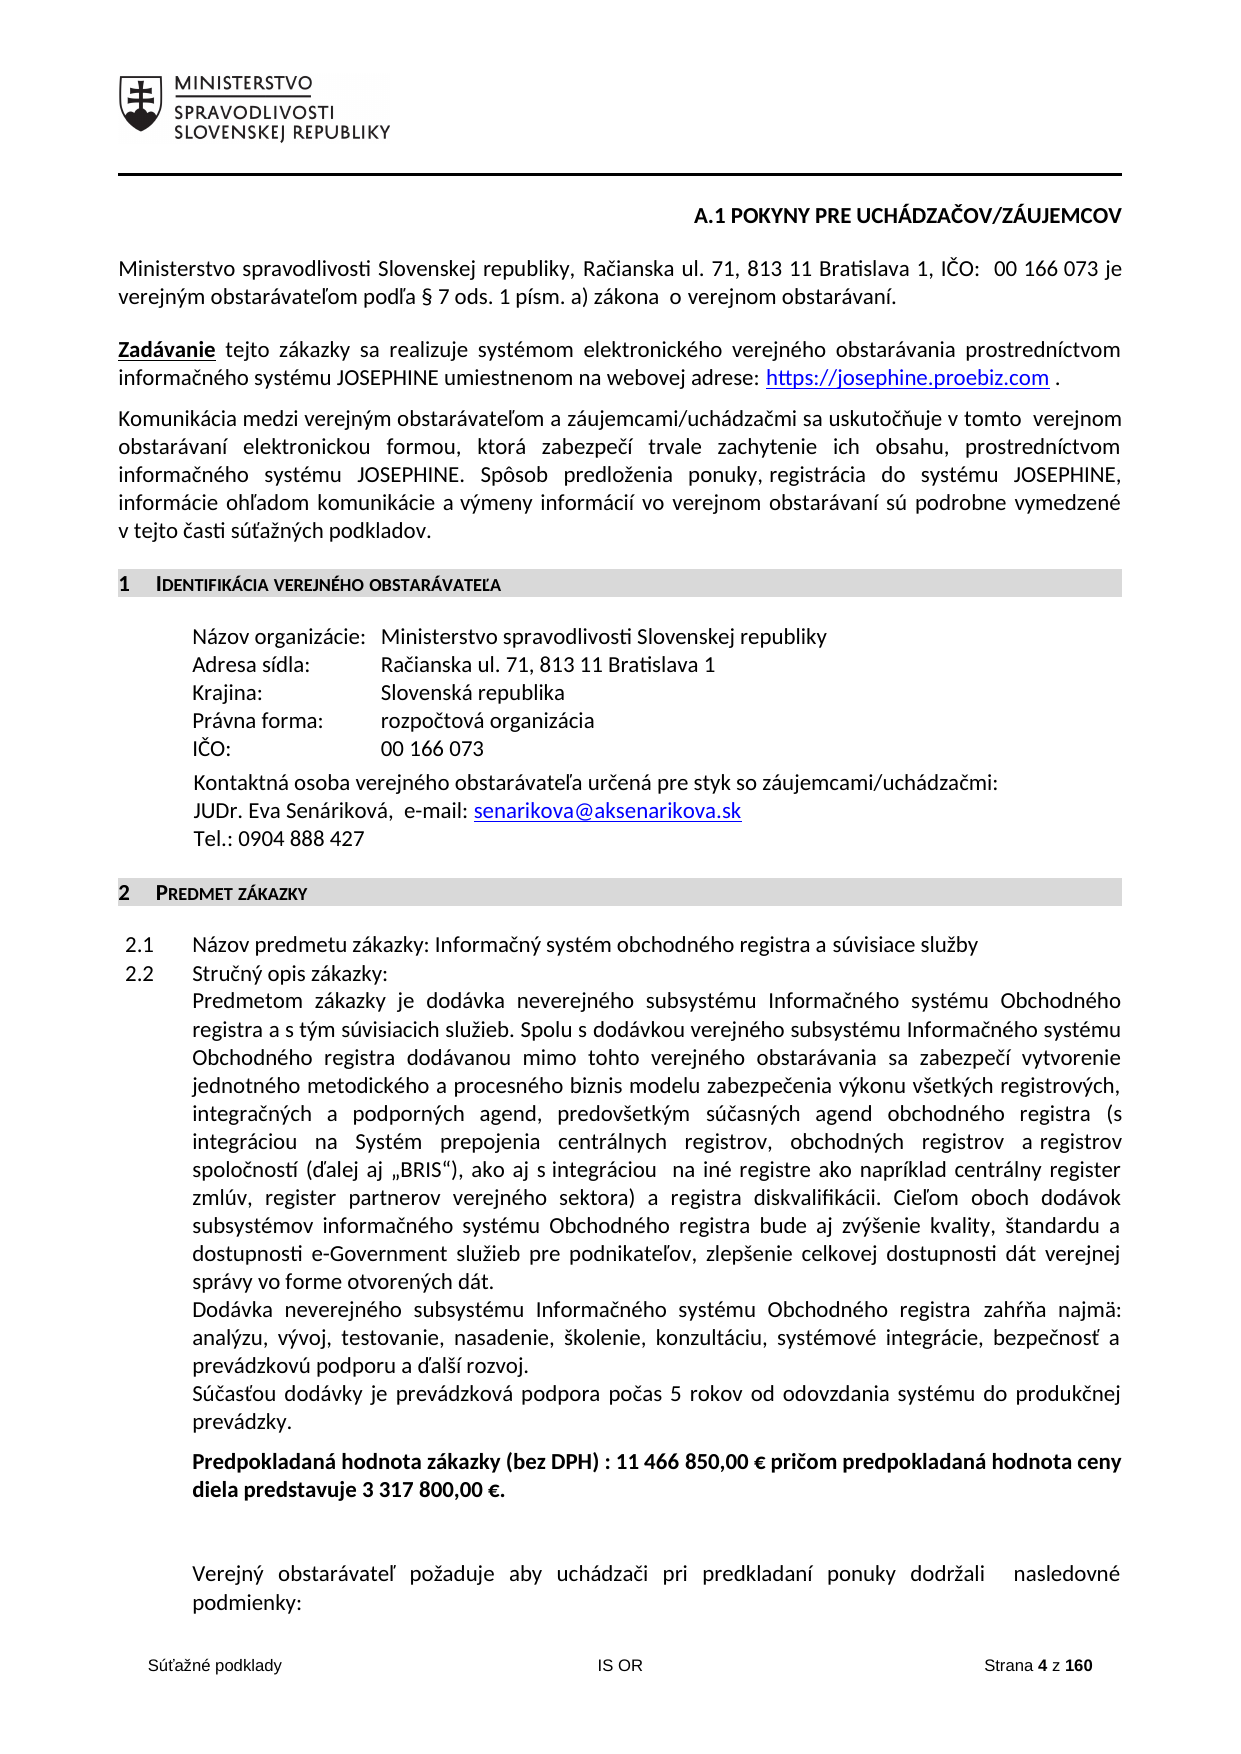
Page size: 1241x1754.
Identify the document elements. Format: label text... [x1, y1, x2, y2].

text Adresa sídla: Račianska ul. 71, 813 11 Bratislava 1 [192, 650, 1122, 678]
text Zadávanie tejto zákazky sa realizuje systémom elektronického verejného obstarávania prostredníctvom informačného systému JOSEPHINE umiestnenom na webovej adrese: https://josephine.proebiz.com . [118, 336, 1122, 392]
subtitle A.1 POKYNY PRE UCHÁDZAČOV/ZÁUJEMCOV [118, 201, 1122, 229]
text Verejný obstarávateľ požaduje aby uchádzači pri predkladaní ponuky dodržali nasledovné podmienky: [192, 1559, 1122, 1616]
text Tel.: 0904 888 427 [193, 824, 1122, 853]
text Krajina: Slovenská republika [192, 678, 1122, 706]
list Názov predmetu zákazky: Informačný systém obchodného registra a súvisiace služby [125, 931, 1122, 959]
text Komunikácia medzi verejným obstarávateľom a záujemcami/uchádzačmi sa uskutočňuje v tomto verejnom obstarávaní elektronickou formou, ktorá zabezpečí trvale zachytenie ich obsahu, prostredníctvom informačného systému JOSEPHINE. Spôsob predloženia ponuky, registrácia do systému JOSEPHINE, informácie ohľadom komunikácie a výmeny informácií vo verejnom obstarávaní sú podrobne vymedzené v tejto časti súťažných podkladov. [118, 404, 1122, 544]
text Predpokladaná hodnota zákazky (bez DPH) : 11 466 850,00 € pričom predpokladaná hodnota ceny diela predstavuje 3 317 800,00 €. [192, 1447, 1122, 1503]
list Stručný opis zákazky: [125, 959, 1122, 987]
text Predmetom zákazky je dodávka neverejného subsystému Informačného systému Obchodného registra a s tým súvisiacich služieb. Spolu s dodávkou verejného subsystému Informačného systému Obchodného registra dodávanou mimo tohto verejného obstarávania sa zabezpečí vytvorenie jednotného metodického a procesného biznis modelu zabezpečenia výkonu všetkých registrových, integračných a podporných agend, predovšetkým súčasných agend obchodného registra (s integráciou na Systém prepojenia centrálnych registrov, obchodných registrov a registrov spoločností (ďalej aj „BRIS“), ako aj s integráciou na iné registre ako napríklad centrálny register zmlúv, register partnerov verejného sektora) a registra diskvalifikácii. Cieľom oboch dodávok subsystémov informačného systému Obchodného registra bude aj zvýšenie kvality, štandardu a dostupnosti e-Government služieb pre podnikateľov, zlepšenie celkovej dostupnosti dát verejnej správy vo forme otvorených dát. [192, 987, 1122, 1295]
text Názov organizácie: Ministerstvo spravodlivosti Slovenskej republiky [192, 622, 1122, 650]
text Kontaktná osoba verejného obstarávateľa určená pre styk so záujemcami/uchádzačmi: [193, 768, 1122, 797]
text Dodávka neverejného subsystému Informačného systému Obchodného registra zahŕňa najmä: analýzu, vývoj, testovanie, nasadenie, školenie, konzultáciu, systémové integrácie, bezpečnosť a prevádzkovú podporu a ďalší rozvoj. [192, 1295, 1122, 1379]
subtitle Predmet zákazky [118, 878, 1122, 906]
text Ministerstvo spravodlivosti Slovenskej republiky, Račianska ul. 71, 813 11 Bratislava 1, IČO: 00 166 073 je verejným obstarávateľom podľa § 7 ods. 1 písm. a) zákona o verejnom obstarávaní. [118, 254, 1122, 311]
text Právna forma: rozpočtová organizácia [192, 706, 1122, 734]
text IČO: 00 166 073 [192, 734, 1122, 762]
picture [118, 73, 390, 144]
text Súčasťou dodávky je prevádzková podpora počas 5 rokov od odovzdania systému do produkčnej prevádzky. [192, 1379, 1122, 1435]
subtitle Identifikácia verejného obstarávateľa [118, 569, 1122, 597]
text JUDr. Eva Senáriková, e-mail: senarikova@aksenarikova.sk [193, 797, 1122, 824]
